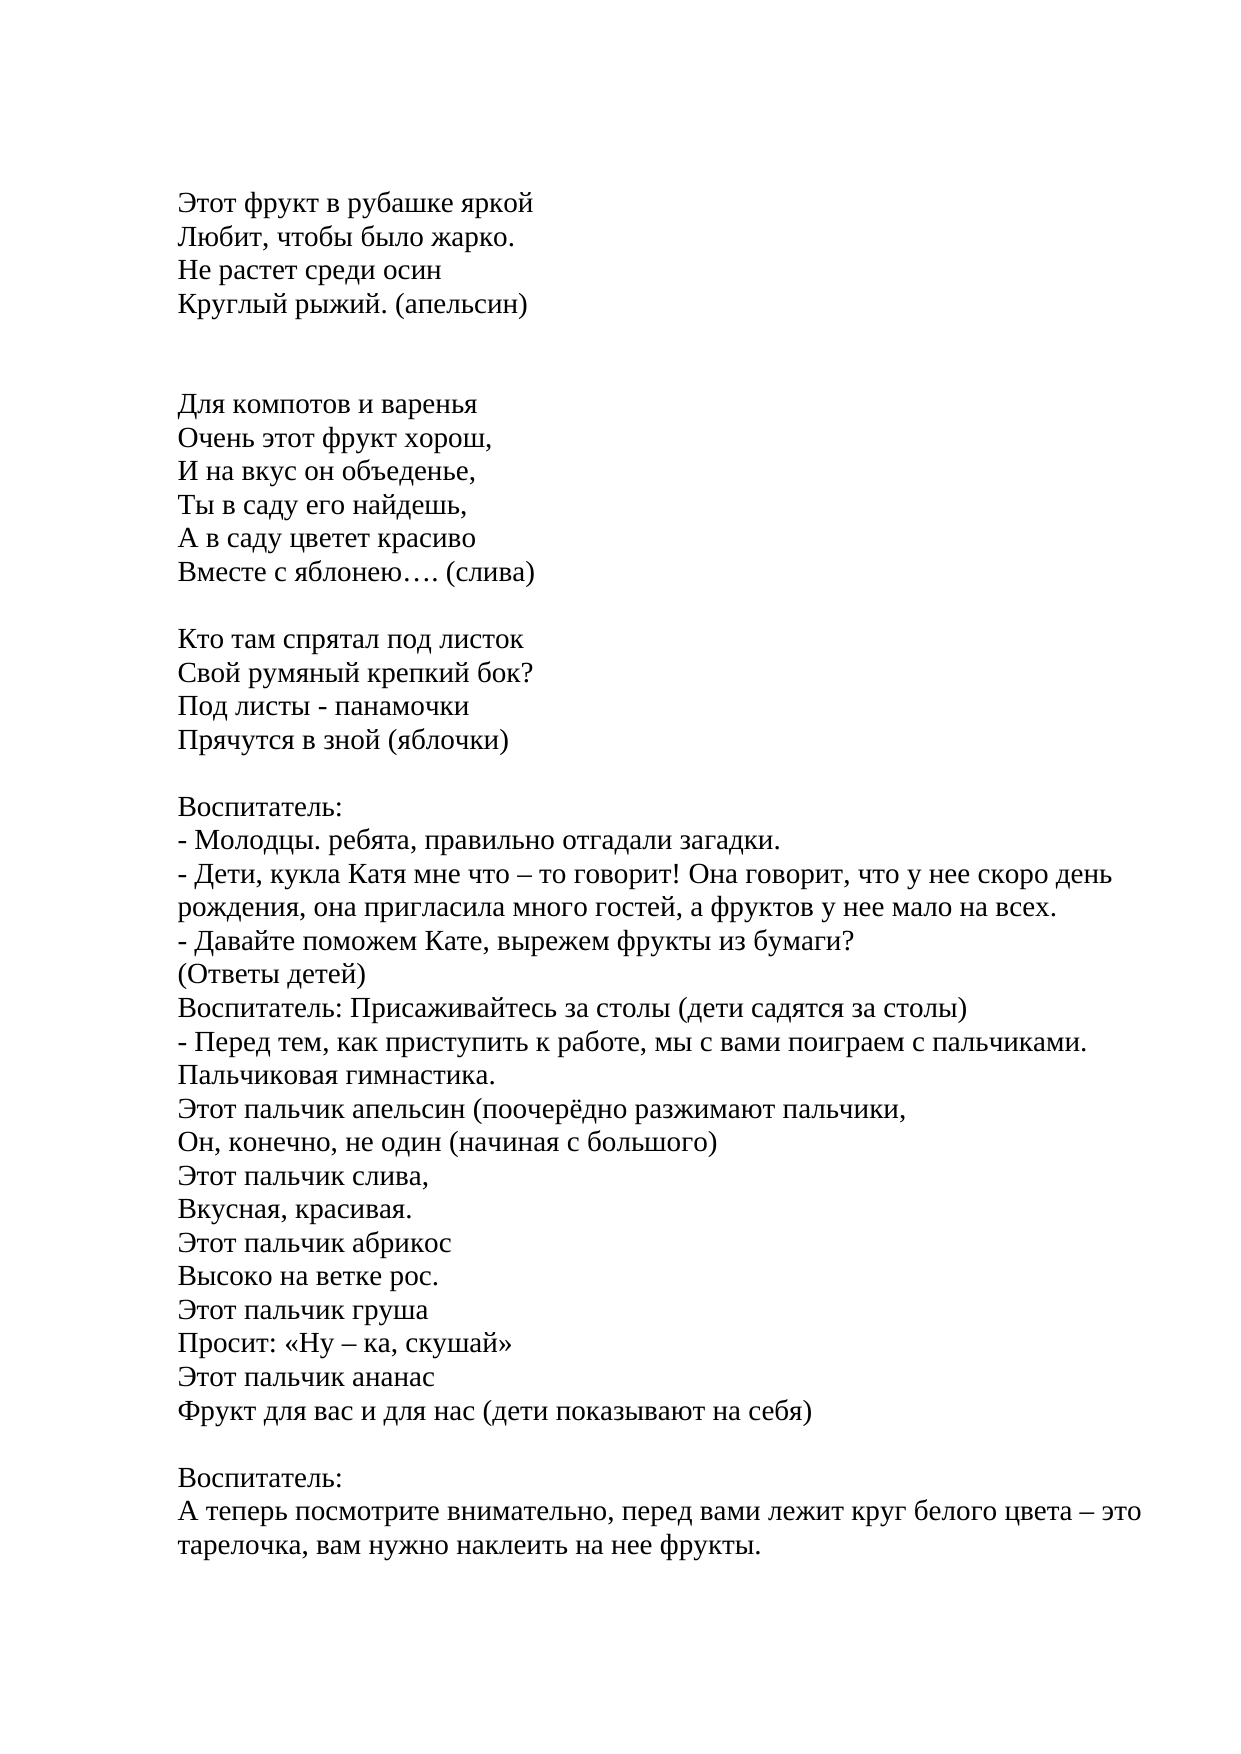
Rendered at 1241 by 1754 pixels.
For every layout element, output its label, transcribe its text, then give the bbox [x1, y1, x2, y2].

text Воспитатель: [177, 1460, 1152, 1493]
text Воспитатель: [177, 789, 1152, 822]
text И на вкус он объеденье, [177, 453, 1152, 487]
text - Давайте поможем Кате, вырежем фрукты из бумаги? [177, 923, 1152, 957]
text Этот пальчик груша [177, 1292, 1152, 1326]
text Круглый рыжий. (апельсин) [177, 286, 1152, 319]
text Очень этот фрукт хорош, [177, 420, 1152, 453]
text Под листы - панамочки [177, 688, 1152, 722]
text Он, конечно, не один (начиная с большого) [177, 1124, 1152, 1158]
text Вкусная, красивая. [177, 1191, 1152, 1225]
text Этот пальчик апельсин (поочерёдно разжимают пальчики, [177, 1091, 1152, 1124]
text Вместе с яблонею…. (слива) [177, 554, 1152, 588]
text А теперь посмотрите внимательно, перед вами лежит круг белого цвета – это тарелочка, вам нужно наклеить на нее фрукты. [177, 1493, 1152, 1560]
text Воспитатель: Присаживайтесь за столы (дети садятся за столы) [177, 990, 1152, 1024]
text Для компотов и варенья [177, 386, 1152, 420]
text - Дети, кукла Катя мне что – то говорит! Она говорит, что у нее скоро день рождения, она пригласила много гостей, а фруктов у нее мало на всех. [177, 856, 1152, 923]
text Этот фрукт в рубашке яркой [177, 185, 1152, 219]
text - Молодцы. ребята, правильно отгадали загадки. [177, 822, 1152, 856]
text (Ответы детей) [177, 957, 1152, 990]
text Этот пальчик ананас [177, 1359, 1152, 1393]
text Кто там спрятал под листок [177, 621, 1152, 655]
text Свой румяный крепкий бок? [177, 655, 1152, 688]
text Просит: «Ну – ка, скушай» [177, 1326, 1152, 1359]
text Любит, чтобы было жарко. [177, 219, 1152, 252]
text Этот пальчик абрикос [177, 1225, 1152, 1258]
text Этот пальчик слива, [177, 1158, 1152, 1191]
text Пальчиковая гимнастика. [177, 1057, 1152, 1091]
text Фрукт для вас и для нас (дети показывают на себя) [177, 1393, 1152, 1426]
text Высоко на ветке рос. [177, 1258, 1152, 1292]
text - Перед тем, как приступить к работе, мы с вами поиграем с пальчиками. [177, 1024, 1152, 1057]
text А в саду цветет красиво [177, 521, 1152, 554]
text Прячутся в зной (яблочки) [177, 722, 1152, 755]
text Ты в саду его найдешь, [177, 487, 1152, 521]
text Не растет среди осин [177, 252, 1152, 286]
